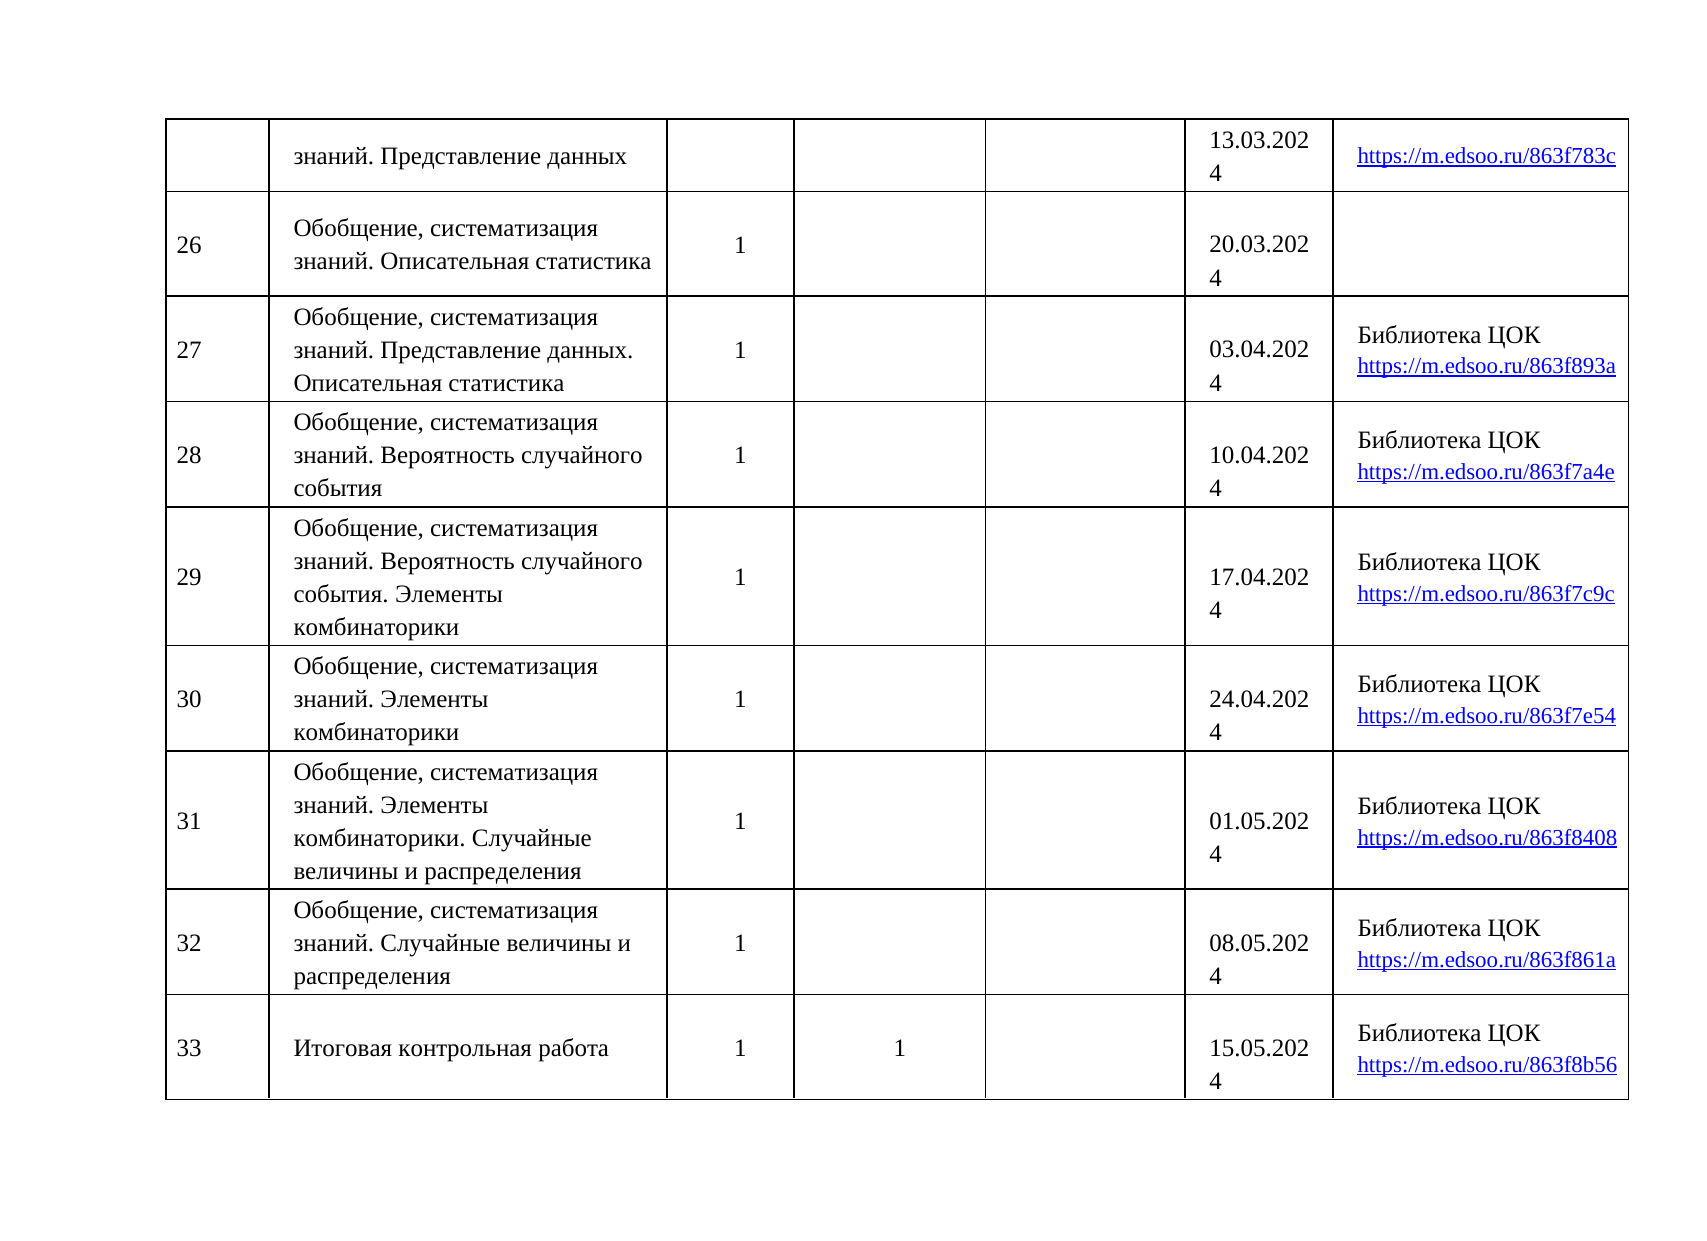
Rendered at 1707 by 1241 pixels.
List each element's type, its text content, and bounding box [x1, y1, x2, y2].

table_cell [986, 995, 1184, 1098]
table_cell [795, 297, 985, 401]
table_cell 1 [668, 192, 793, 295]
table_cell 20.03.2024 [1186, 192, 1332, 295]
table_cell 1 [668, 752, 793, 888]
table_cell [795, 402, 985, 506]
table_cell 1 [668, 120, 793, 191]
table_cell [270, 120, 666, 191]
table_cell Обобщение, систематизация знаний. Описательная статистика [270, 192, 666, 295]
table_cell [986, 192, 1184, 295]
table_cell Обобщение, систематизация знаний. Случайные величины и распределения [270, 890, 666, 994]
table_cell 26 [167, 192, 268, 295]
table_cell 1 [668, 402, 793, 506]
table_cell 1 [795, 995, 985, 1098]
table_cell Библиотека ЦОК https://m.edsoo.ru/863f7e54 [1334, 646, 1628, 750]
table_cell 30 [167, 646, 268, 750]
table_cell [986, 752, 1184, 888]
table_cell Обобщение, систематизация знаний. Вероятность случайного события [270, 402, 666, 506]
table_cell 01.05.2024 [1186, 752, 1332, 888]
table_cell [795, 120, 985, 191]
table_cell Обобщение, систематизация знаний. Вероятность случайного события. Элементы комбинаторики [270, 508, 666, 644]
table_cell [986, 402, 1184, 506]
table_cell [986, 120, 1184, 191]
table_cell [986, 508, 1184, 644]
table_cell Библиотека ЦОК https://m.edsoo.ru/863f7a4e [1334, 402, 1628, 506]
table_cell Библиотека ЦОК https://m.edsoo.ru/863f8408 [1334, 752, 1628, 888]
table_cell 1 [668, 297, 793, 401]
table_cell 24.04.2024 [1186, 646, 1332, 750]
table_cell [795, 508, 985, 644]
table_cell 28 [167, 402, 268, 506]
table_cell 1 [668, 890, 793, 994]
table_cell Библиотека ЦОК https://m.edsoo.ru/863f861a [1334, 890, 1628, 994]
table_cell 15.05.2024 [1186, 995, 1332, 1098]
table_cell 27 [167, 297, 268, 401]
table_cell Библиотека ЦОК https://m.edsoo.ru/863f893a [1334, 297, 1628, 401]
table_cell [1334, 192, 1628, 295]
table_cell [986, 646, 1184, 750]
table_cell 32 [167, 890, 268, 994]
table_cell Библиотека ЦОК https://m.edsoo.ru/863f8b56 [1334, 995, 1628, 1098]
table_cell 08.05.2024 [1186, 890, 1332, 994]
table_cell 03.04.2024 [1186, 297, 1332, 401]
table_cell Библиотека ЦОК https://m.edsoo.ru/863f7c9c [1334, 508, 1628, 644]
table_cell 1 [668, 995, 793, 1098]
table_cell 13.03.2024 [1186, 120, 1332, 191]
table_cell Итоговая контрольная работа [270, 995, 666, 1098]
table_cell 29 [167, 508, 268, 644]
table_cell [986, 890, 1184, 994]
table_cell [795, 192, 985, 295]
table_cell [795, 752, 985, 888]
table_cell [795, 646, 985, 750]
table_cell 17.04.2024 [1186, 508, 1332, 644]
table_cell 33 [167, 995, 268, 1098]
table_cell [986, 297, 1184, 401]
table_cell 1 [668, 508, 793, 644]
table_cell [1334, 120, 1628, 191]
table_cell 25 [167, 120, 268, 191]
table_cell Обобщение, систематизация знаний. Элементы комбинаторики [270, 646, 666, 750]
table_cell Обобщение, систематизация знаний. Элементы комбинаторики. Случайные величины и распределения [270, 752, 666, 888]
table_cell 10.04.2024 [1186, 402, 1332, 506]
table_cell 31 [167, 752, 268, 888]
table_cell 1 [668, 646, 793, 750]
table_cell Обобщение, систематизация знаний. Представление данных. Описательная статистика [270, 297, 666, 401]
table_cell [795, 890, 985, 994]
